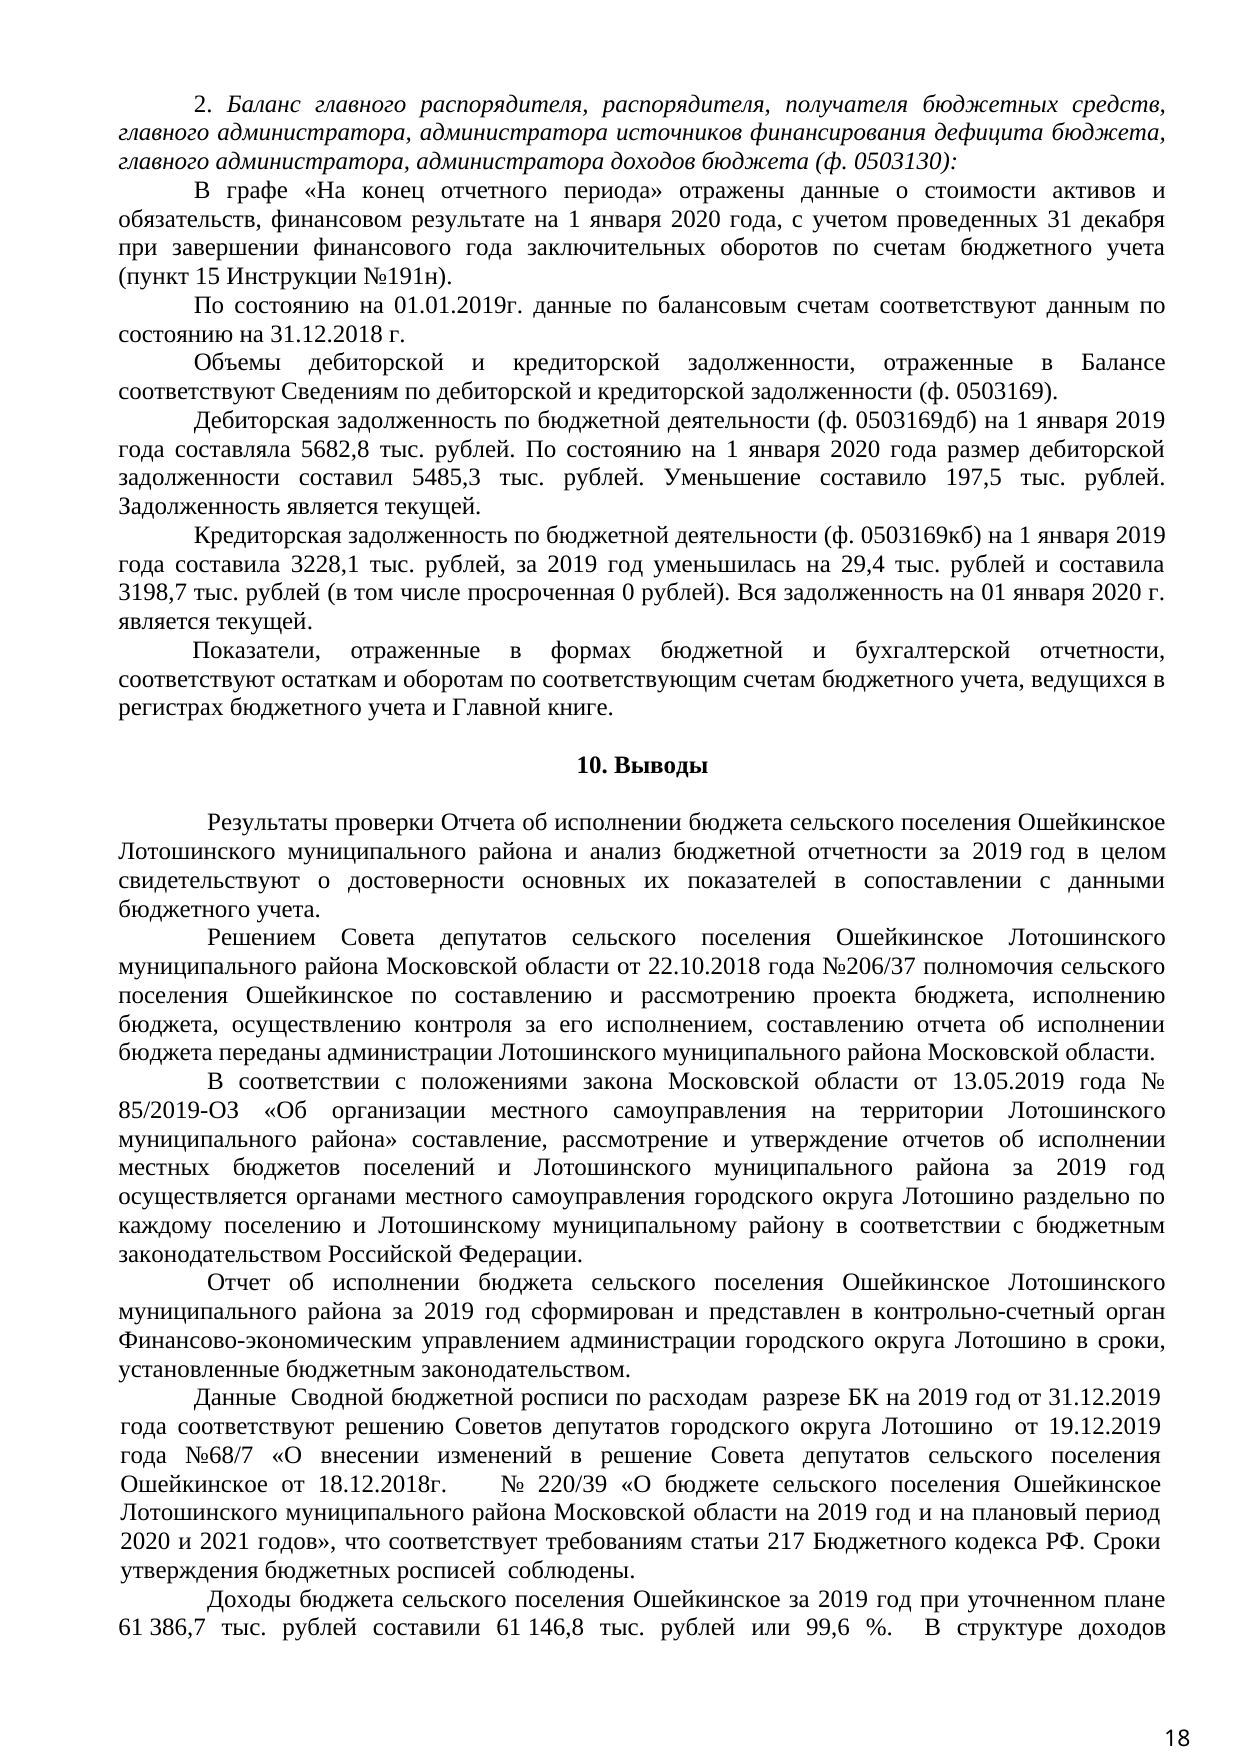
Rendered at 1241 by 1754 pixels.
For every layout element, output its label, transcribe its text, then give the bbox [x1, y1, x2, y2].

text По состоянию на 01.01.2019г. данные по балансовым счетам соответствуют данным по состоянию на 31.12.2018 г. [118, 290, 1166, 347]
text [118, 1584, 1166, 1641]
text В графе «На конец отчетного периода» отражены данные о стоимости активов и обязательств, финансовом результате на 1 января 2020 года, с учетом проведенных 31 декабря при завершении финансового года заключительных оборотов по счетам бюджетного учета (пункт 15 Инструкции №191н). [118, 175, 1166, 290]
text Данные Сводной бюджетной росписи по расходам разрезе БК на 2019 год от 31.12.2019 года соответствуют решению Советов депутатов городского округа Лотошино от 19.12.2019 года №68/7 «О внесении изменений в решение Совета депутатов сельского поселения Ошейкинское от 18.12.2018г. № 220/39 «О бюджете сельского поселения Ошейкинское Лотошинского муниципального района Московской области на 2019 год и на плановый период 2020 и 2021 годов», что соответствует требованиям статьи 217 Бюджетного кодекса РФ. Сроки утверждения бюджетных росписей соблюдены. [120, 1382, 1162, 1584]
text Результаты проверки Отчета об исполнении бюджета сельского поселения Ошейкинское Лотошинского муниципального района и анализ бюджетной отчетности за 2019 год в целом свидетельствуют о достоверности основных их показателей в сопоставлении с данными бюджетного учета. [118, 807, 1166, 922]
text Кредиторская задолженность по бюджетной деятельности (ф. 0503169кб) на 1 января 2019 года составила 3228,1 тыс. рублей, за 2019 год уменьшилась на 29,4 тыс. рублей и составила 3198,7 тыс. рублей (в том числе просроченная 0 рублей). Вся задолженность на 01 января 2020 г. является текущей. [118, 520, 1166, 635]
text В соответствии с положениями закона Московской области от 13.05.2019 года № 85/2019-ОЗ «Об организации местного самоуправления на территории Лотошинского муниципального района» составление, рассмотрение и утверждение отчетов об исполнении местных бюджетов поселений и Лотошинского муниципального района за 2019 год осуществляется органами местного самоуправления городского округа Лотошино раздельно по каждому поселению и Лотошинскому муниципальному району в соответствии с бюджетным законодательством Российской Федерации. [118, 1066, 1166, 1267]
text Отчет об исполнении бюджета сельского поселения Ошейкинское Лотошинского муниципального района за 2019 год сформирован и представлен в контрольно-счетный орган Финансово-экономическим управлением администрации городского округа Лотошино в сроки, установленные бюджетным законодательством. [118, 1267, 1166, 1382]
text 10. Выводы [118, 750, 1166, 779]
text Показатели, отраженные в формах бюджетной и бухгалтерской отчетности, соответствуют остаткам и оборотам по соответствующим счетам бюджетного учета, ведущихся в регистрах бюджетного учета и Главной книге. [118, 635, 1166, 721]
text Объемы дебиторской и кредиторской задолженности, отраженные в Балансе соответствуют Сведениям по дебиторской и кредиторской задолженности (ф. 0503169). [118, 347, 1166, 405]
text Решением Совета депутатов сельского поселения Ошейкинское Лотошинского муниципального района Московской области от 22.10.2018 года №206/37 полномочия сельского поселения Ошейкинское по составлению и рассмотрению проекта бюджета, исполнению бюджета, осуществлению контроля за его исполнением, составлению отчета об исполнении бюджета переданы администрации Лотошинского муниципального района Московской области. [118, 922, 1166, 1066]
text 2. Баланс главного распорядителя, распорядителя, получателя бюджетных средств, главного администратора, администратора источников финансирования дефицита бюджета, главного администратора, администратора доходов бюджета (ф. 0503130): [118, 89, 1166, 175]
text Дебиторская задолженность по бюджетной деятельности (ф. 0503169дб) на 1 января 2019 года составляла 5682,8 тыс. рублей. По состоянию на 1 января 2020 года размер дебиторской задолженности составил 5485,3 тыс. рублей. Уменьшение составило 197,5 тыс. рублей. Задолженность является текущей. [118, 405, 1166, 520]
